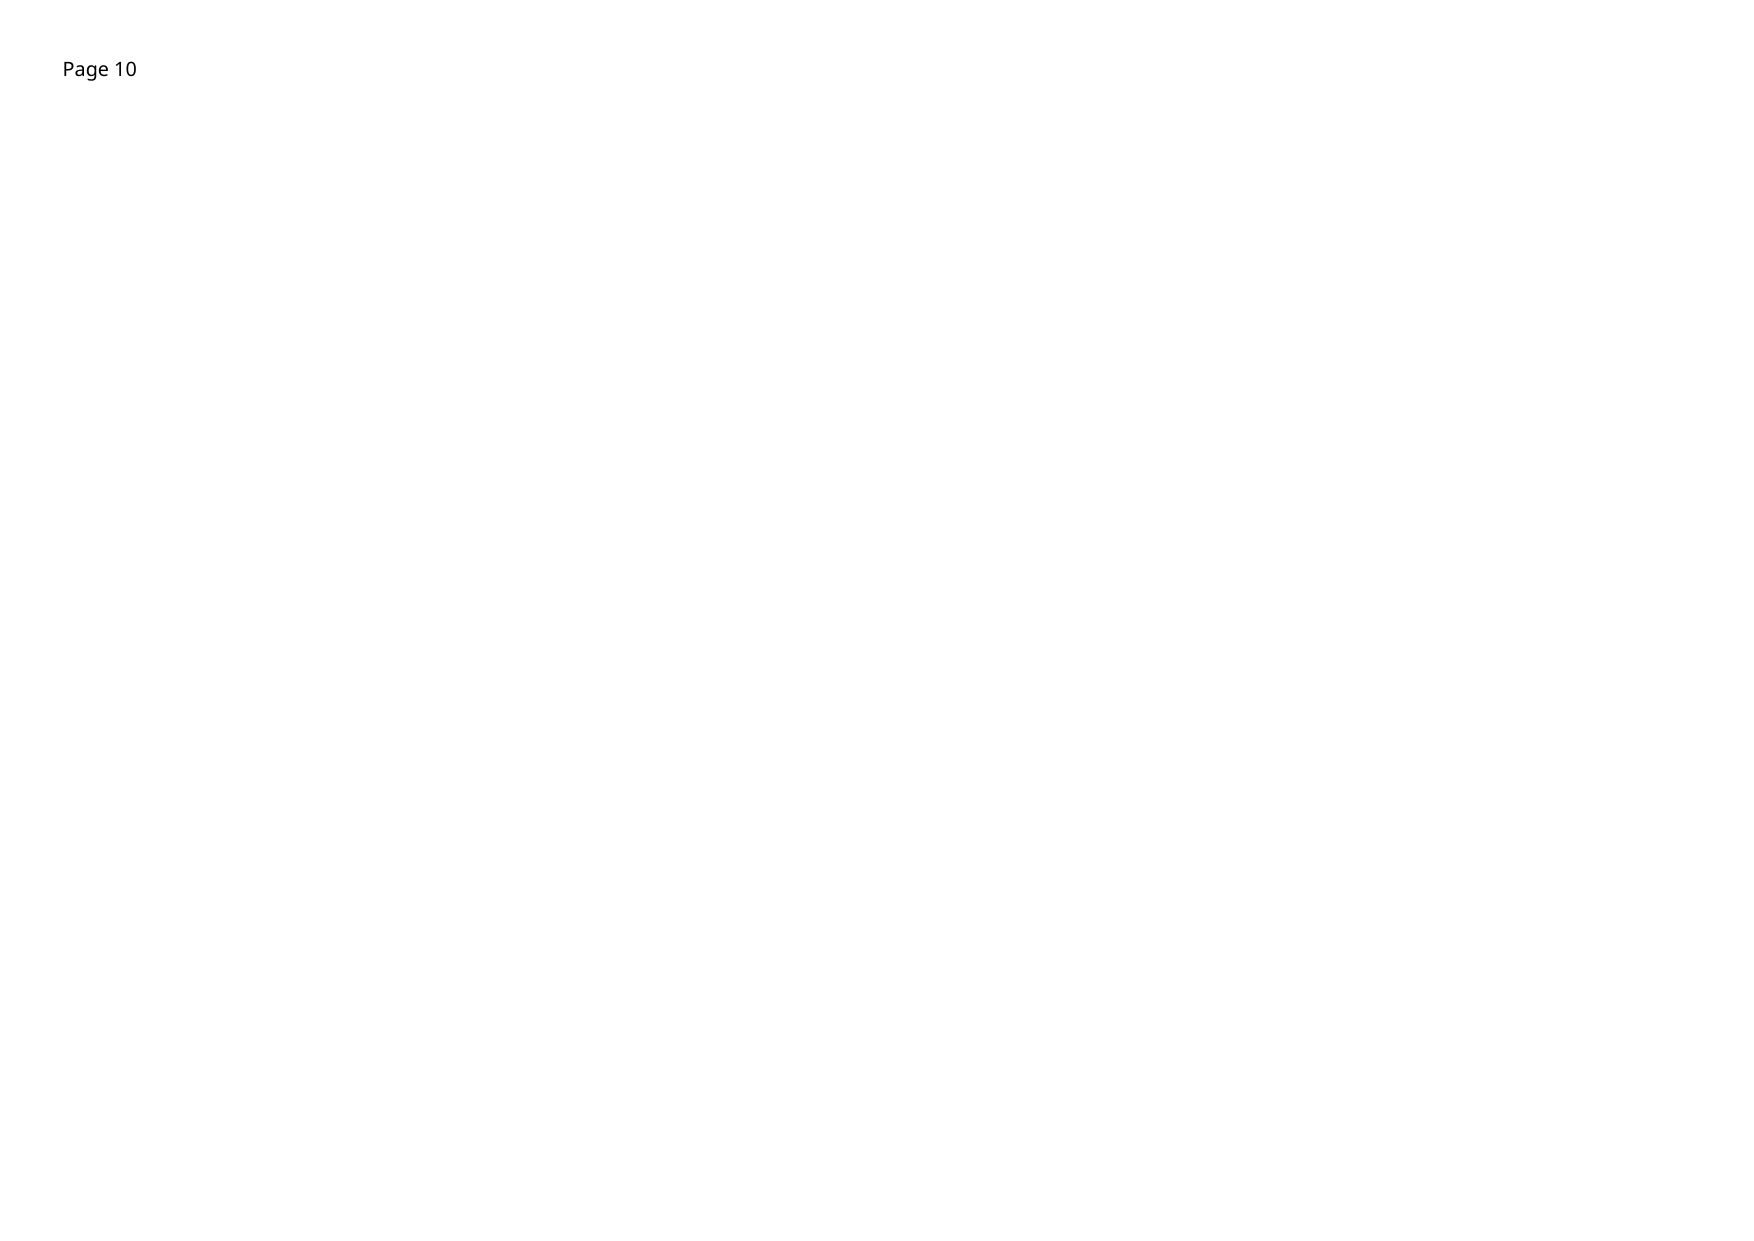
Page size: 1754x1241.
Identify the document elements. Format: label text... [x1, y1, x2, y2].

text Page 10 [62, 55, 1618, 82]
